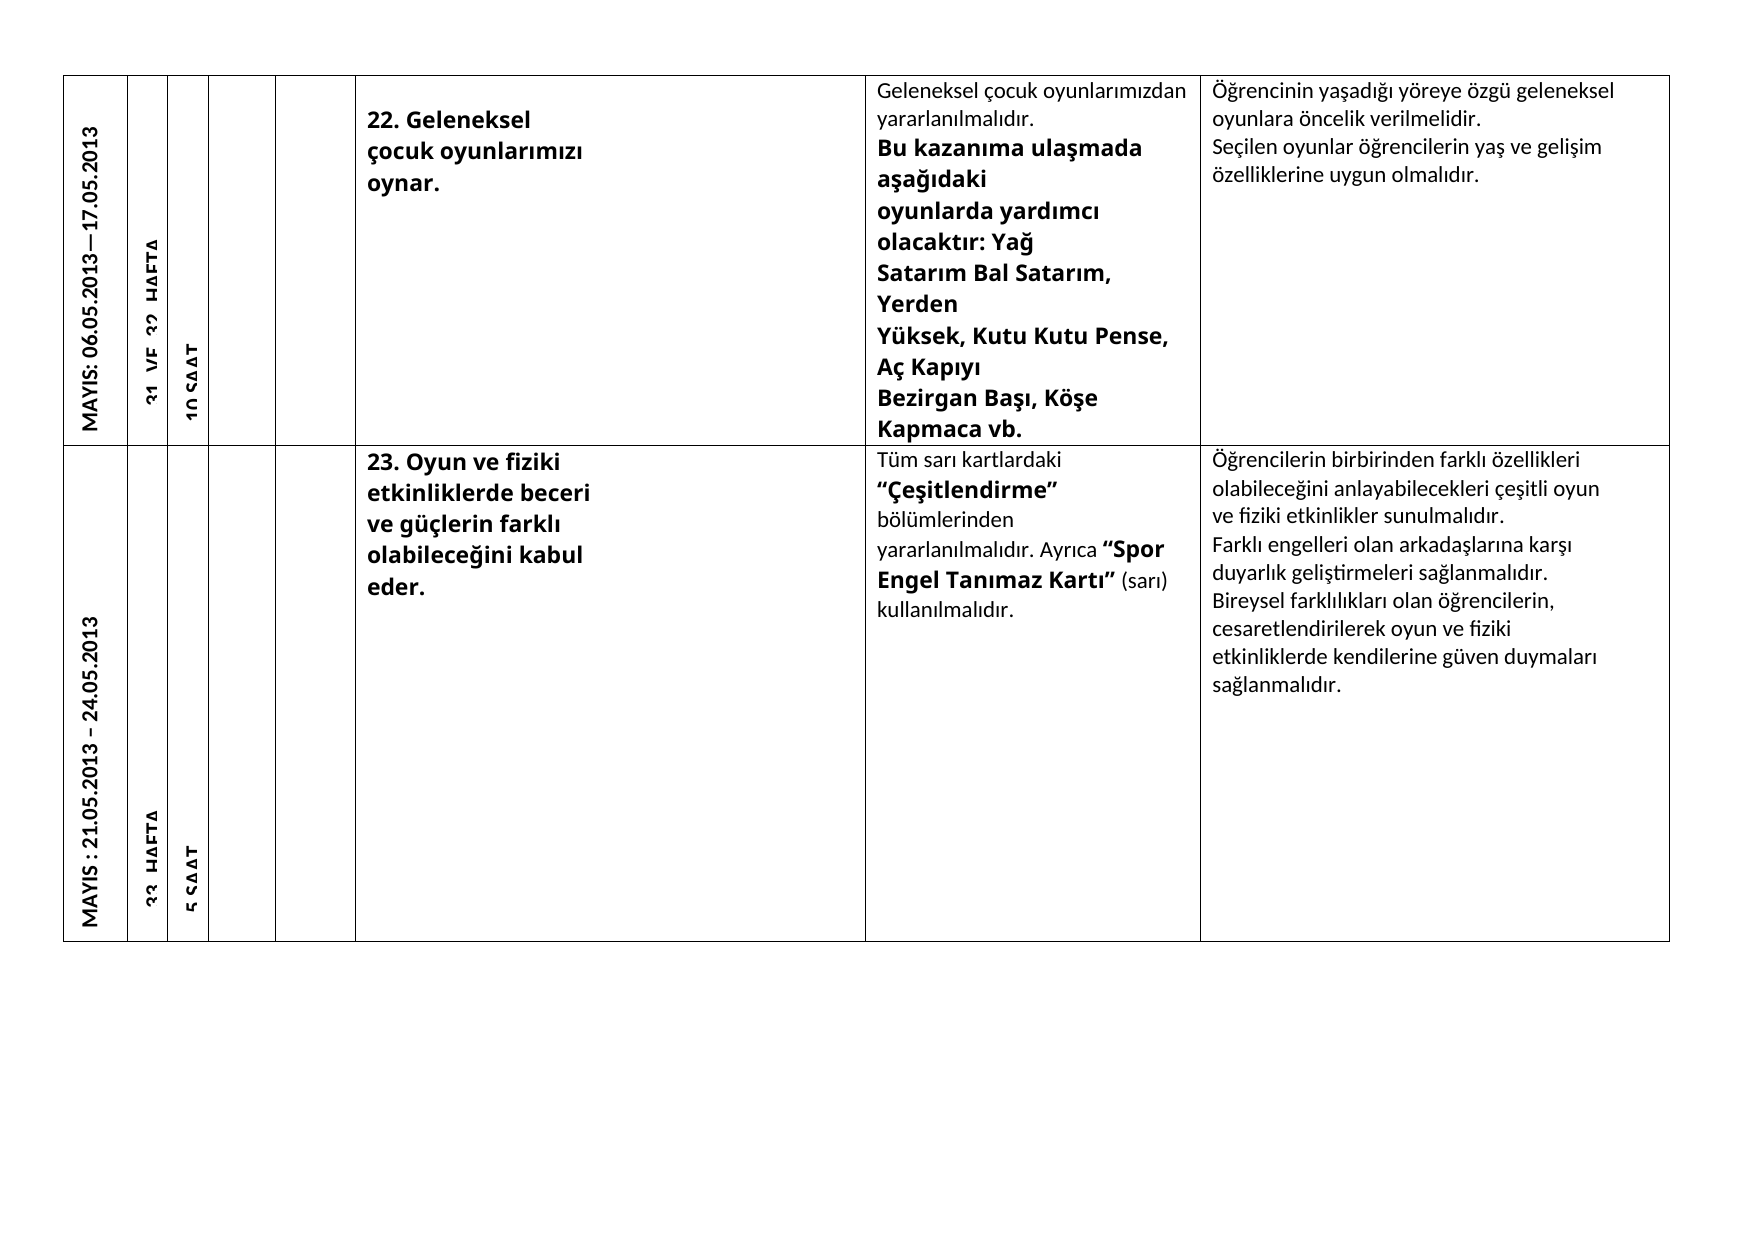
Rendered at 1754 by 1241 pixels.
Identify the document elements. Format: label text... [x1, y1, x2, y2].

table_cell [276, 76, 355, 444]
table_cell Öğrencilerin birbirinden farklı özellikleri olabileceğini anlayabilecekleri çeşitli oyun ve fiziki etkinlikler sunulmalıdır. Farklı engelleri olan arkadaşlarına karşı duyarlık geliştirmeleri sağlanmalıdır. Bireysel farklılıkları olan öğrencilerin, cesaretlendirilerek oyun ve fiziki etkinliklerde kendilerine güven duymaları sağlanmalıdır. [1201, 446, 1669, 941]
table_cell [209, 446, 275, 941]
table_cell [276, 446, 355, 941]
table_cell [209, 76, 275, 444]
table_cell 31. VE 32. HAFTA [128, 76, 167, 444]
table_cell 33. HAFTA [128, 446, 167, 941]
table_cell 10 SAAT [168, 76, 208, 444]
table_cell 5 SAAT [168, 446, 208, 941]
table_cell Geleneksel çocuk oyunlarımızdan yararlanılmalıdır. Bu kazanıma ulaşmada aşağıdaki oyunlarda yardımcı olacaktır: Yağ Satarım Bal Satarım, Yerden Yüksek, Kutu Kutu Pense, Aç Kapıyı Bezirgan Başı, Köşe Kapmaca vb. [866, 76, 1200, 444]
table_cell 23. Oyun ve fiziki etkinliklerde beceri ve güçlerin farklı olabileceğini kabul eder. [356, 446, 865, 941]
table_cell Tüm sarı kartlardaki “Çeşitlendirme” bölümlerinden yararlanılmalıdır. Ayrıca “Spor Engel Tanımaz Kartı” (sarı) kullanılmalıdır. [866, 446, 1200, 941]
table_cell MAYIS: 06.05.2013—17.05.2013 [64, 76, 127, 444]
table_cell MAYIS : 21.05.2013 – 24.05.2013 [64, 446, 127, 941]
table_cell Öğrencinin yaşadığı yöreye özgü geleneksel oyunlara öncelik verilmelidir. Seçilen oyunlar öğrencilerin yaş ve gelişim özelliklerine uygun olmalıdır. [1201, 76, 1669, 444]
table_cell 22. Geleneksel çocuk oyunlarımızı oynar. [356, 76, 865, 444]
